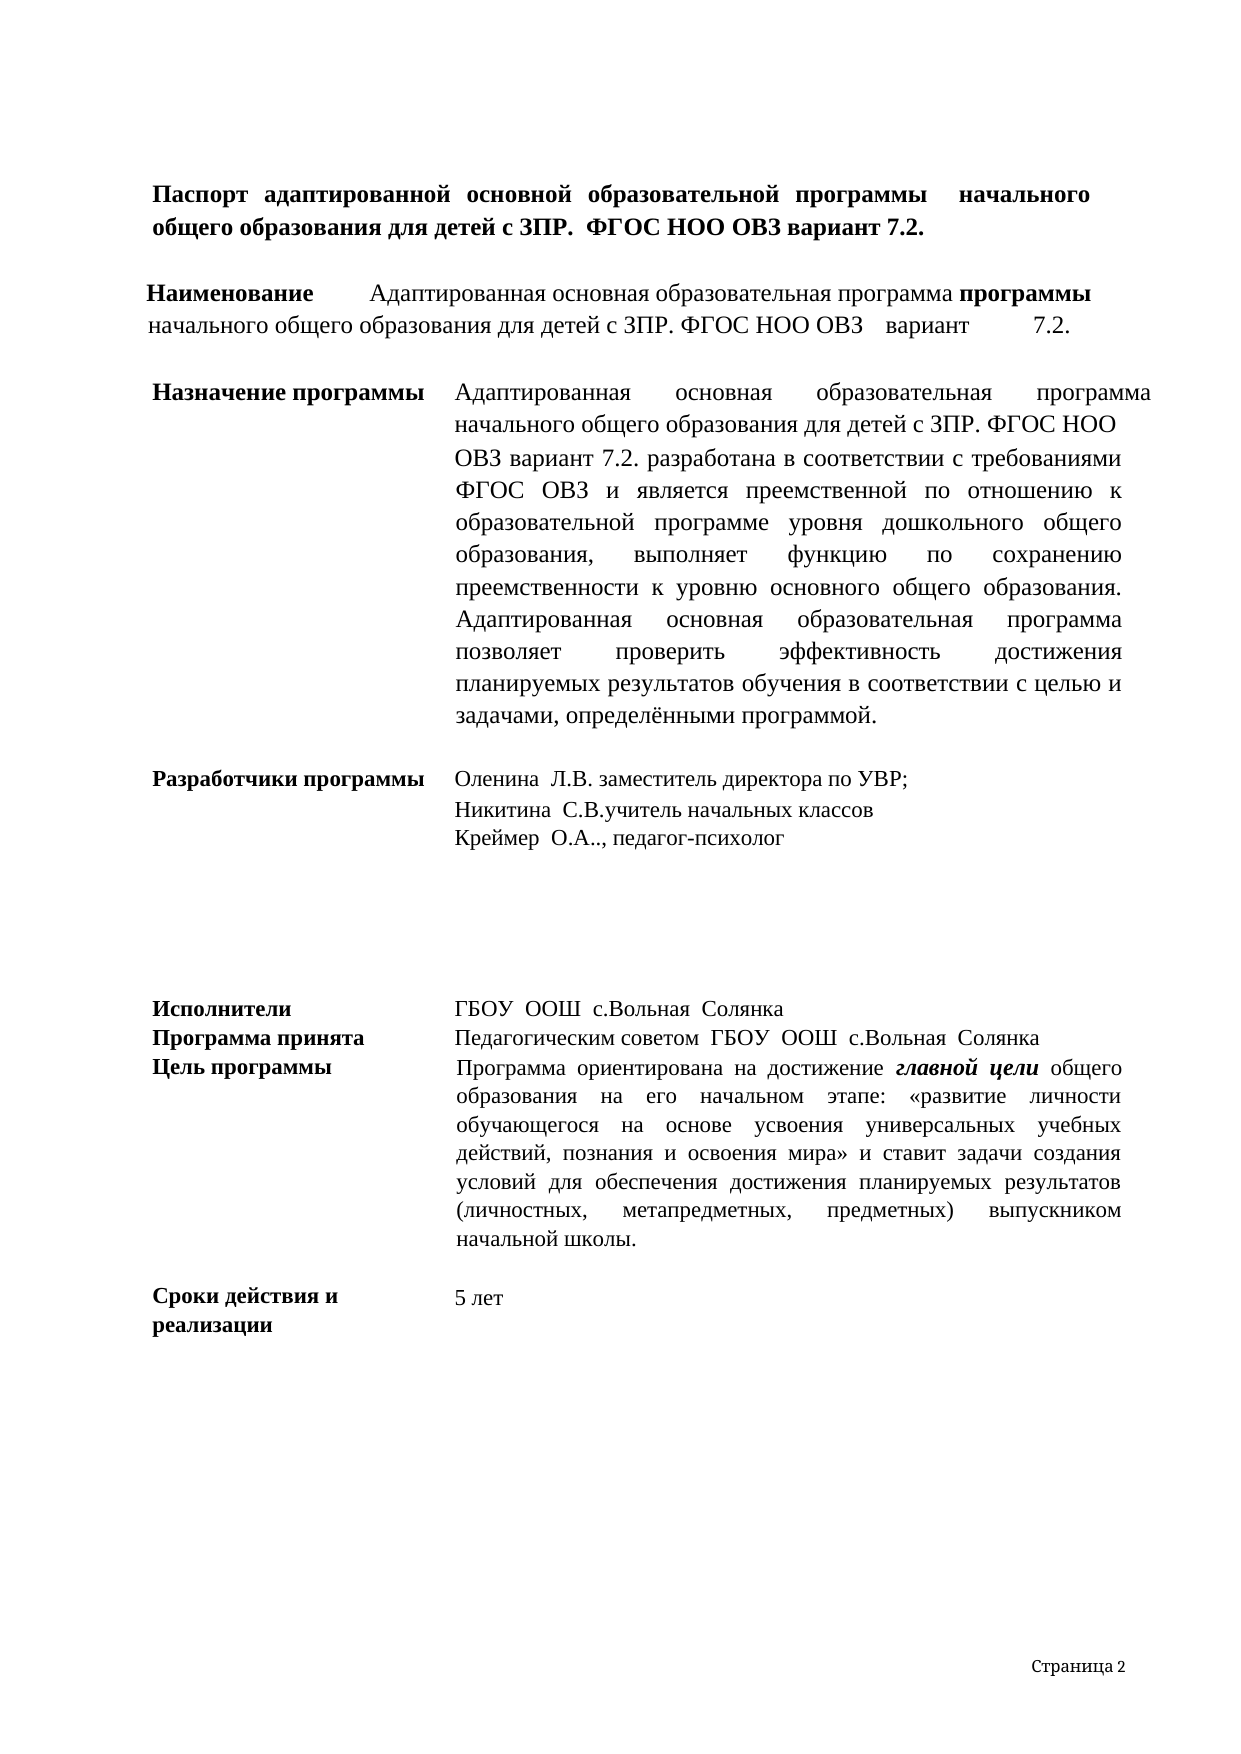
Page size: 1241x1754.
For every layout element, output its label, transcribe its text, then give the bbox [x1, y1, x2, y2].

text ОВЗ вариант 7.2. разработана в соответствии с требованиями ФГОС ОВЗ и является преемственной по отношению к образовательной программе уровня дошкольного общего образования, выполняет функцию по сохранению преемственности к уровню основного общего образования. Адаптированная основная образовательная программа позволяет проверить эффективность достижения планируемых результатов обучения в соответствии с целью и задачами, определёнными программой. [454, 443, 1122, 729]
table_cell Педагогическим советом ГБОУ ООШ с.Вольная Солянка [454, 1023, 1134, 1052]
table_cell Программа принята [152, 1023, 454, 1052]
table_cell Исполнители [152, 994, 454, 1023]
table_header Разработчики программы [152, 765, 454, 994]
table_cell ГБОУ ООШ с.Вольная Солянка [454, 994, 1134, 1023]
table_cell 5 лет [454, 1253, 1134, 1340]
table_cell Цель программы [152, 1052, 454, 1253]
text Паспорт адаптированной основной образовательной программы начального общего образования для детей с ЗПР. ФГОС НОО ОВЗ вариант 7.2. [152, 179, 1091, 240]
table_cell Сроки действия и реализации [152, 1253, 454, 1340]
text Наименование Адаптированная основная образовательная программа программы начального общего образования для детей с ЗПР. ФГОС НОО ОВЗ вариант 7.2. [146, 278, 1123, 339]
table_cell Программа ориентирована на достижение главной цели общего образования на его начальном этапе: «развитие личности обучающегося на основе усвоения универсальных учебных действий, познания и освоения мира» и ставит задачи создания условий для обеспечения достижения планируемых результатов (личностных, метапредметных, предметных) выпускником начальной школы. [454, 1052, 1134, 1253]
text Назначение программы Адаптированная основная образовательная программа начального общего образования для детей с ЗПР. ФГОС НОО [152, 377, 1152, 438]
table_header Оленина Л.В. заместитель директора по УВР; Никитина С.В.учитель начальных классов Креймер О.А.., педагог-психолог [454, 765, 1134, 994]
